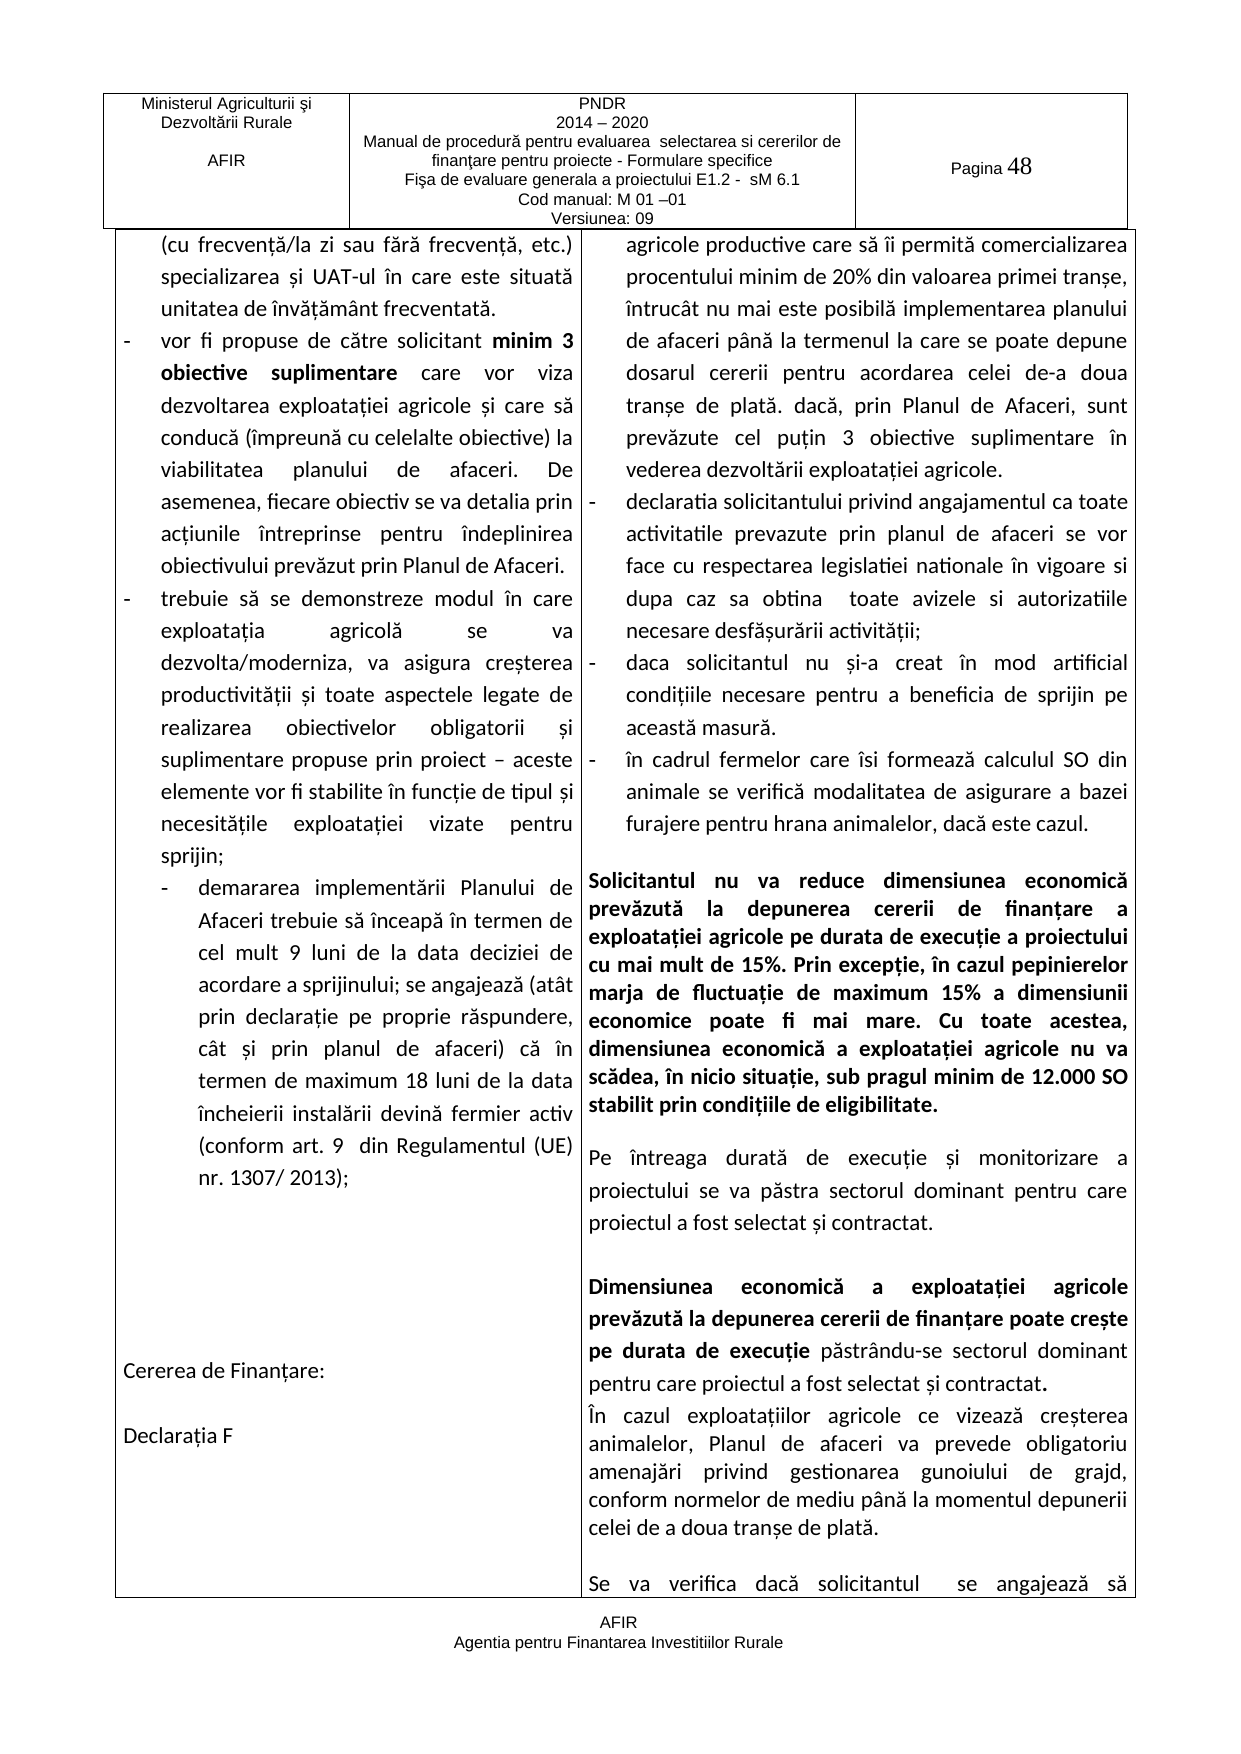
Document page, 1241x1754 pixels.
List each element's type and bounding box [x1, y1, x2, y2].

table_cell [116, 230, 581, 1597]
table_cell [582, 230, 1135, 1597]
